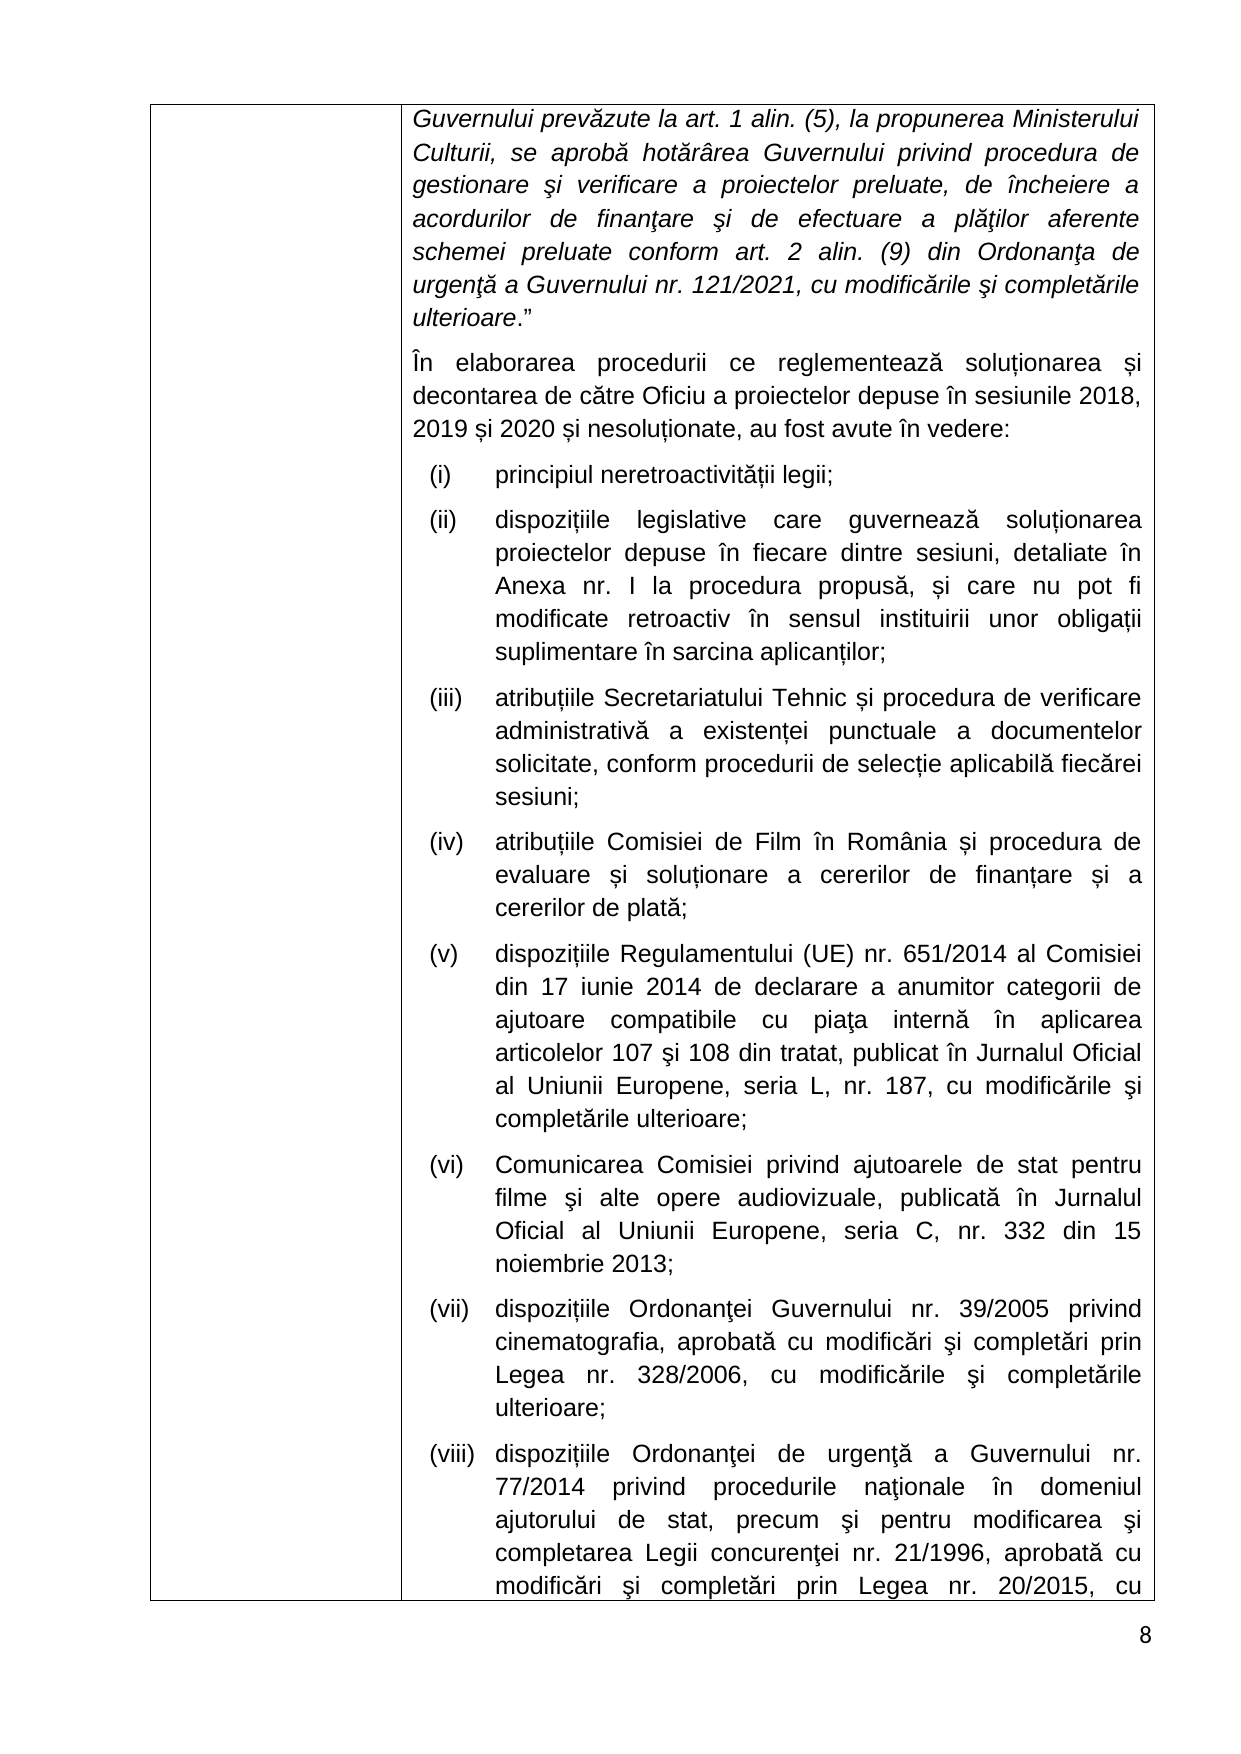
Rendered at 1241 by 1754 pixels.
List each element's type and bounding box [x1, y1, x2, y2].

table_cell [151, 105, 401, 1599]
table_cell [402, 105, 1154, 1599]
